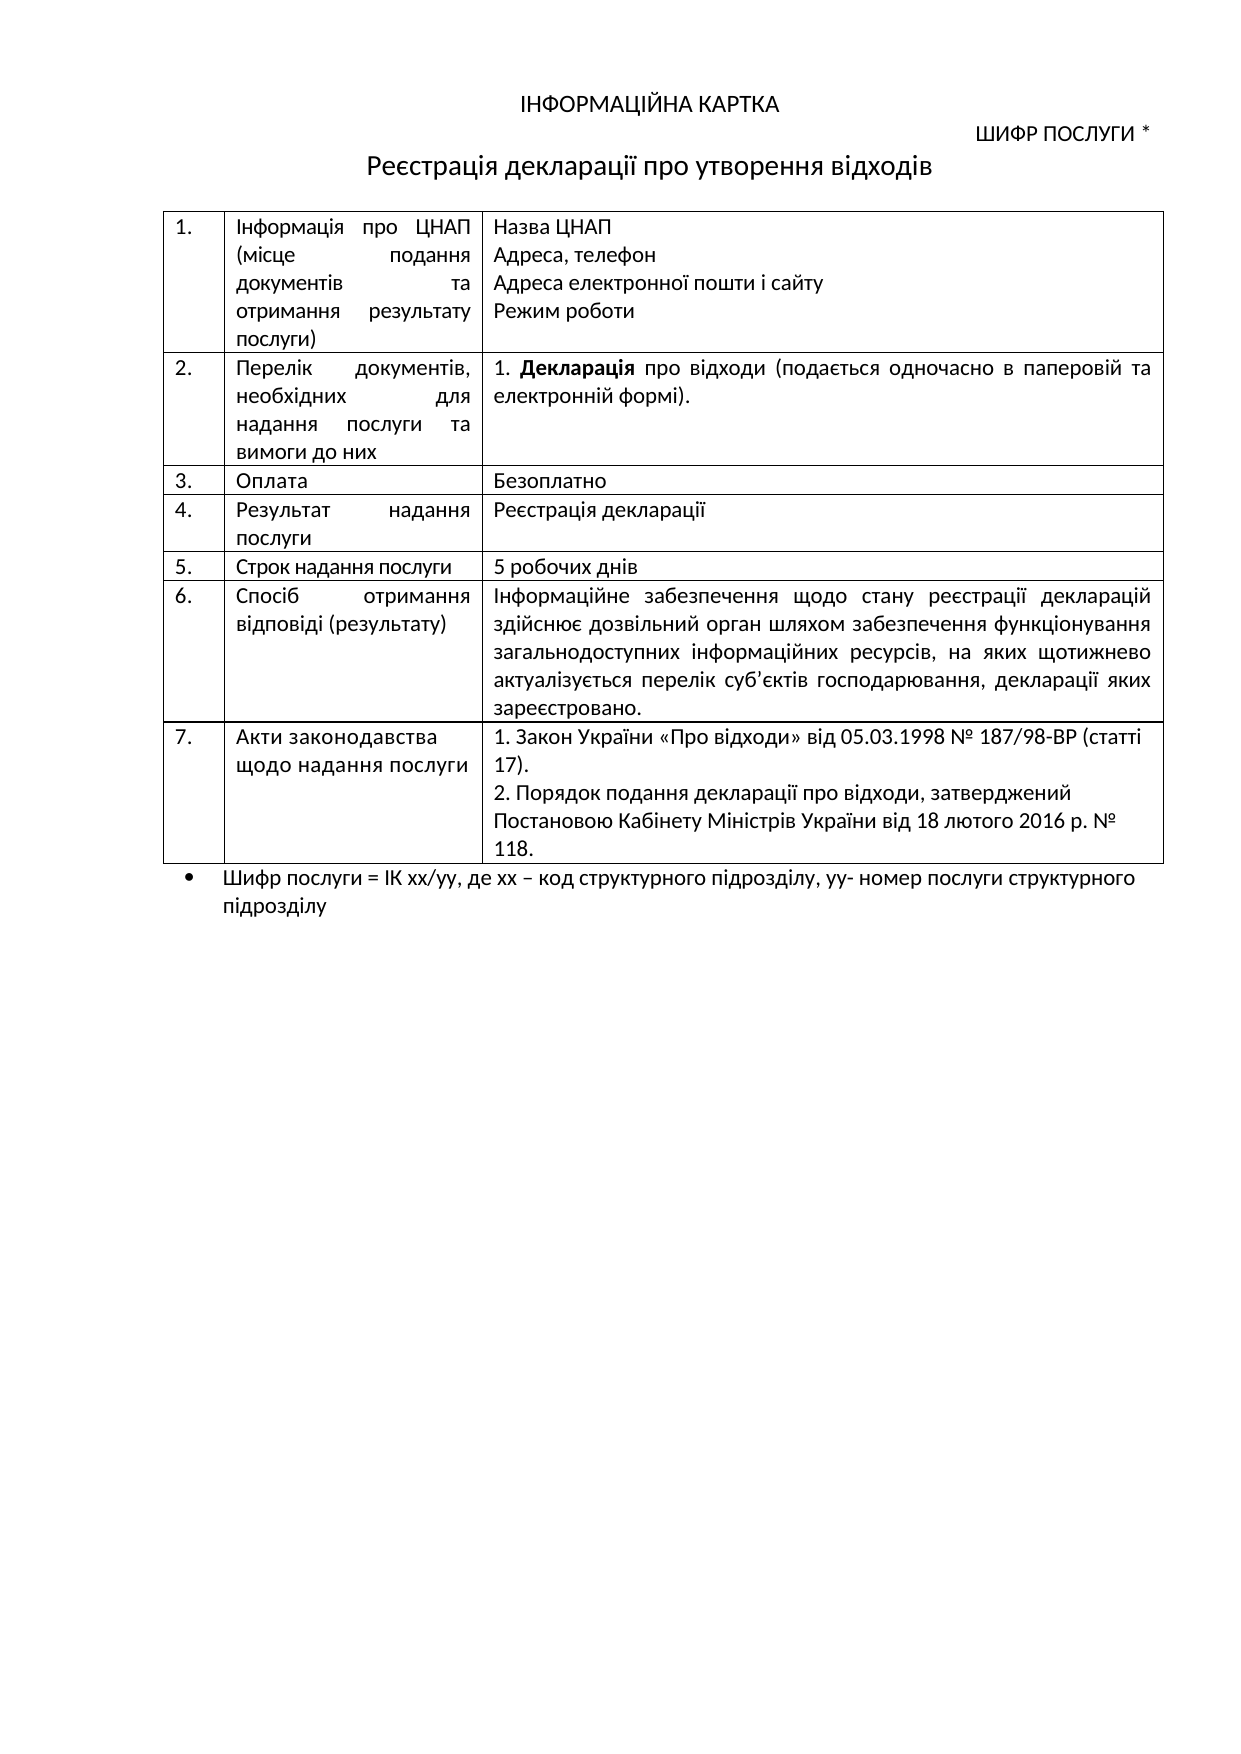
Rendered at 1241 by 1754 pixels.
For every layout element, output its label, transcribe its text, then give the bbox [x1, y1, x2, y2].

table_cell Акти законодавства щодо надання послуги [225, 723, 482, 862]
table_cell 1. Декларація про відходи (подається одночасно в паперовій та електронній формі). [483, 353, 1163, 465]
list Шифр послуги = ІК хх/уу, де хх – код структурного підрозділу, уу- номер послуги структурного підрозділу [185, 864, 1152, 919]
table_cell 6. [164, 581, 224, 721]
table_cell Безоплатно [483, 466, 1163, 494]
table_cell Реєстрація декларації [483, 495, 1163, 551]
table_cell 1. Закон України «Про відходи» від 05.03.1998 № 187/98-ВР (статті 17). 2. Порядок подання декларації про відходи, затверджений Постановою Кабінету Міністрів України від 18 лютого 2016 р. № 118. [483, 723, 1163, 862]
text ШИФР ПОСЛУГИ * [148, 119, 1152, 147]
table_cell Спосіб отримання відповіді (результату) [225, 581, 482, 721]
text Реєстрація декларації про утворення відходів [148, 147, 1152, 183]
table_cell 7. [164, 723, 224, 862]
table_cell Перелік документів, необхідних для надання послуги та вимоги до них [225, 353, 482, 465]
table_cell Строк надання послуги [225, 552, 482, 580]
table_cell 4. [164, 495, 224, 551]
text ІНФОРМАЦІЙНА КАРТКА [148, 88, 1152, 119]
table_header Назва ЦНАП Адреса, телефон Адреса електронної пошти і сайту Режим роботи [483, 212, 1163, 352]
table_cell Оплата [225, 466, 482, 494]
table_cell Результат надання послуги [225, 495, 482, 551]
table_header 1. [164, 212, 224, 352]
table_cell 2. [164, 353, 224, 465]
table_cell Інформаційне забезпечення щодо стану реєстрації декларацій здійснює дозвільний орган шляхом забезпечення функціонування загальнодоступних інформаційних ресурсів, на яких щотижнево актуалізується перелік суб’єктів господарювання, декларації яких зареєстровано. [483, 581, 1163, 721]
table_cell 3. [164, 466, 224, 494]
table_header Інформація про ЦНАП (місце подання документів та отримання результату послуги) [225, 212, 482, 352]
table_cell 5. [164, 552, 224, 580]
